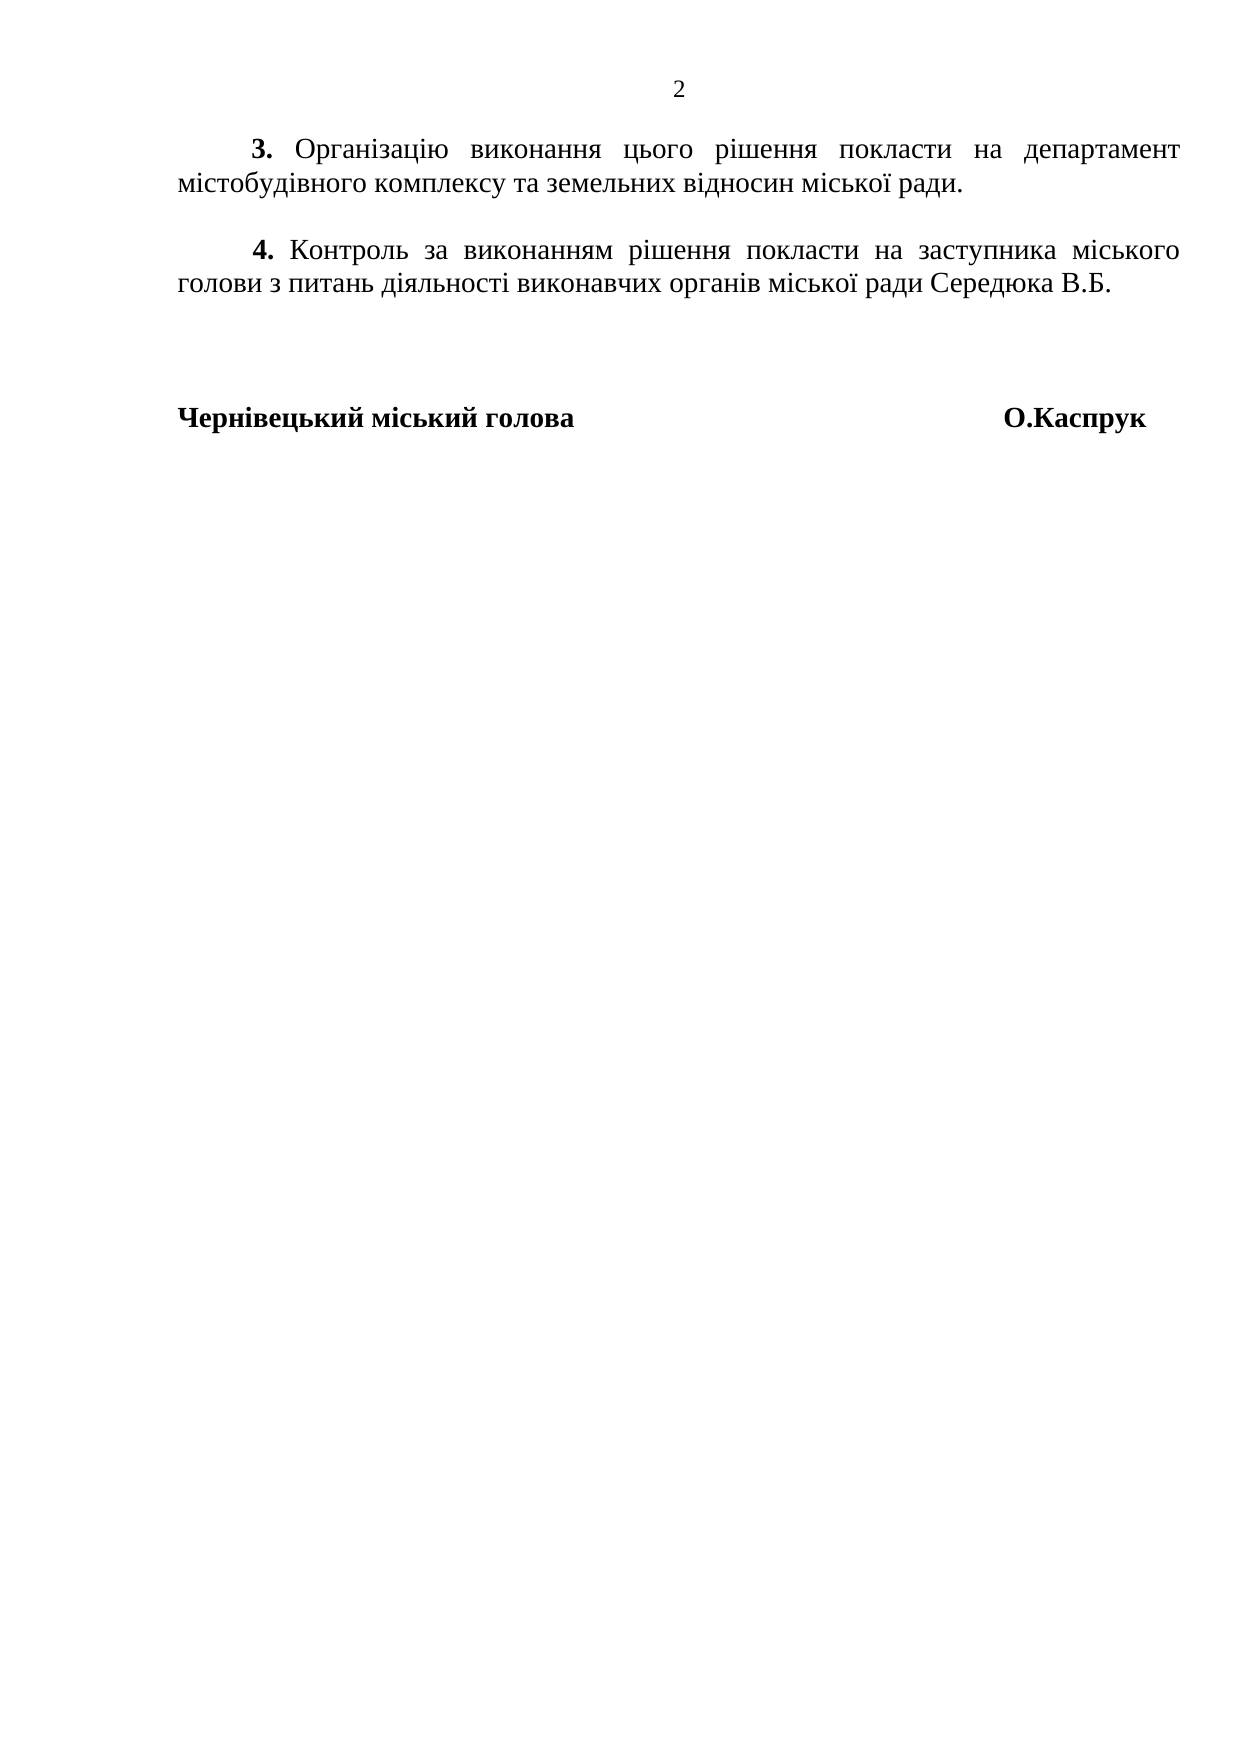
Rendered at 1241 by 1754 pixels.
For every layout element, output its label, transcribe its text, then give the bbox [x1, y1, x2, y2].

text Чернівецький міський голова О.Каспрук [177, 400, 1181, 433]
text 3. Організацію виконання цього рішення покласти на департамент містобудівного комплексу та земельних відносин міської ради. [177, 131, 1181, 198]
text 4. Контроль за виконанням рішення покласти на заступника міського голови з питань діяльності виконавчих органів міської ради Середюка В.Б. [177, 232, 1181, 299]
